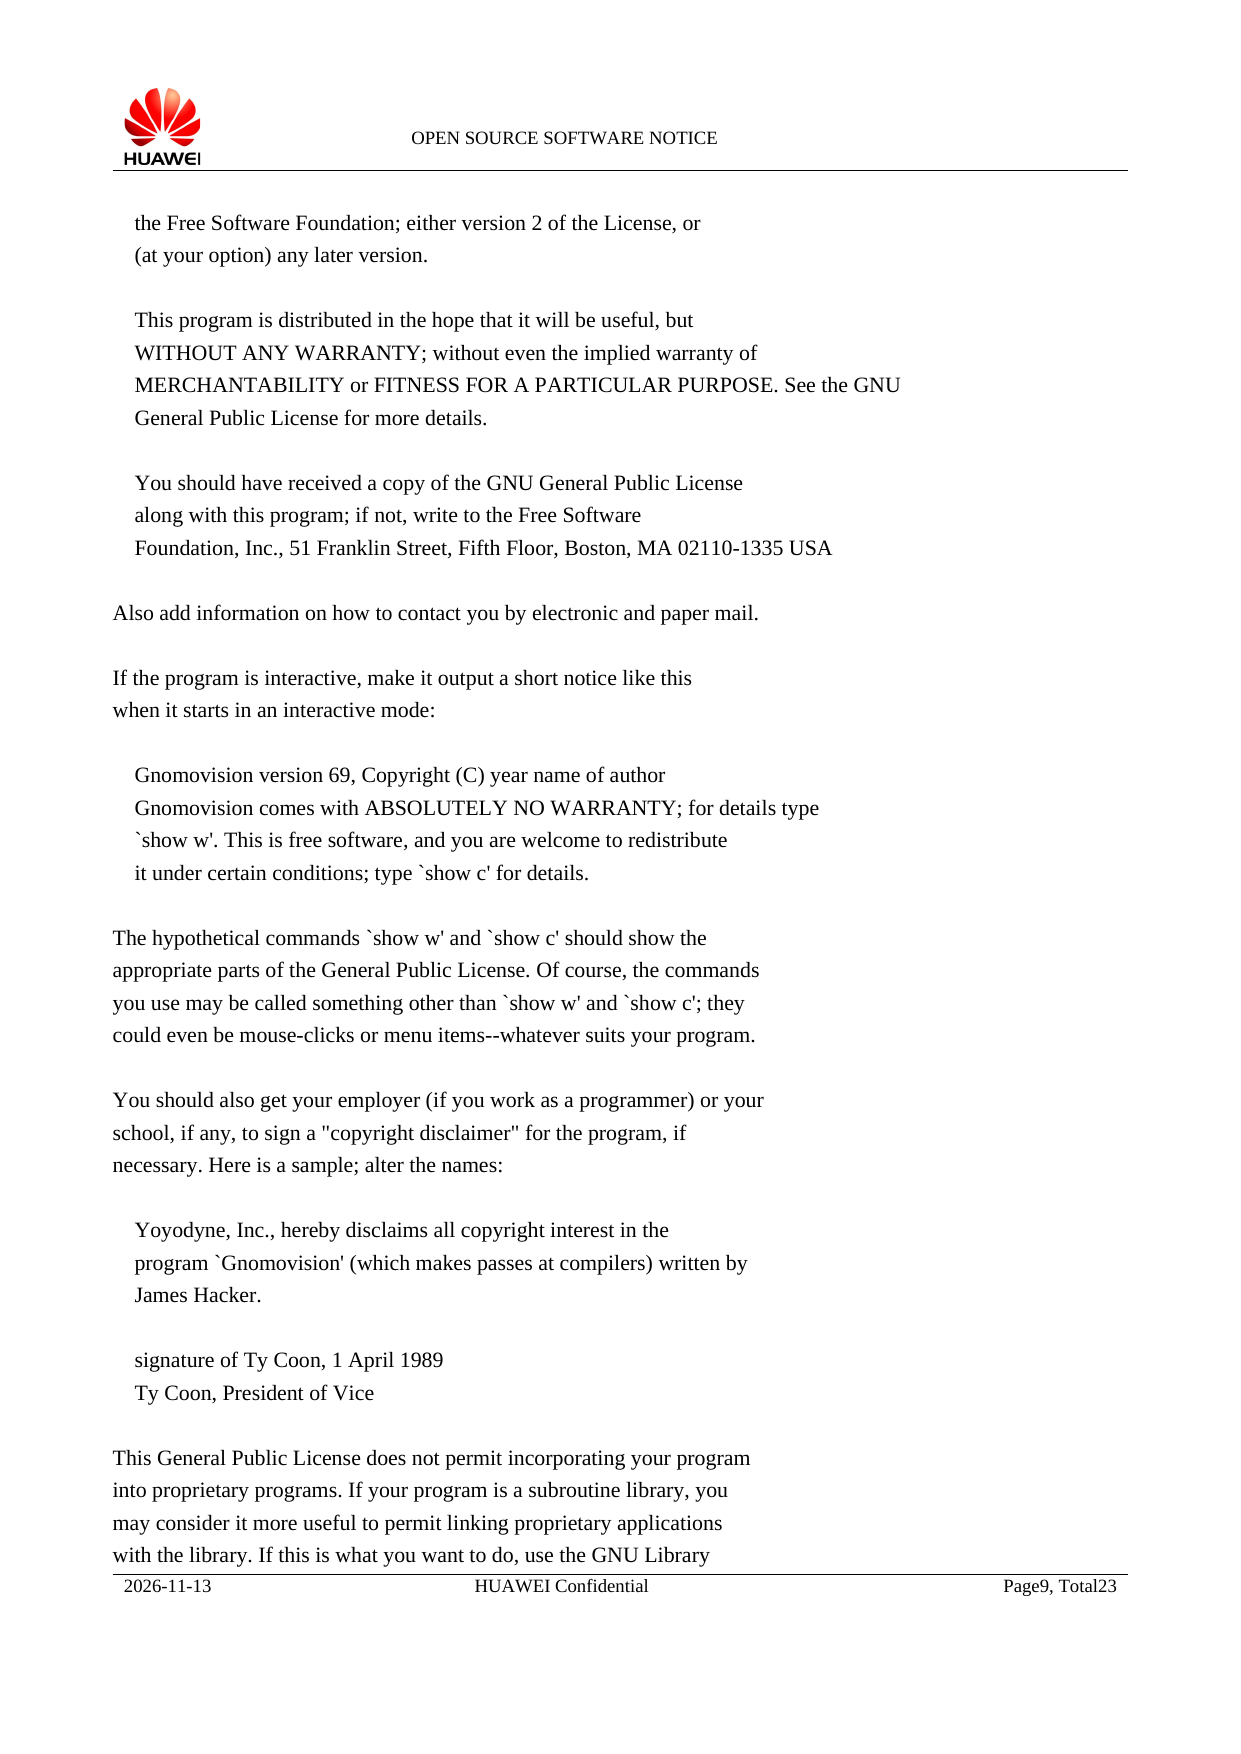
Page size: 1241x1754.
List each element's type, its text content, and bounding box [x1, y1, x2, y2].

picture [124, 88, 201, 165]
